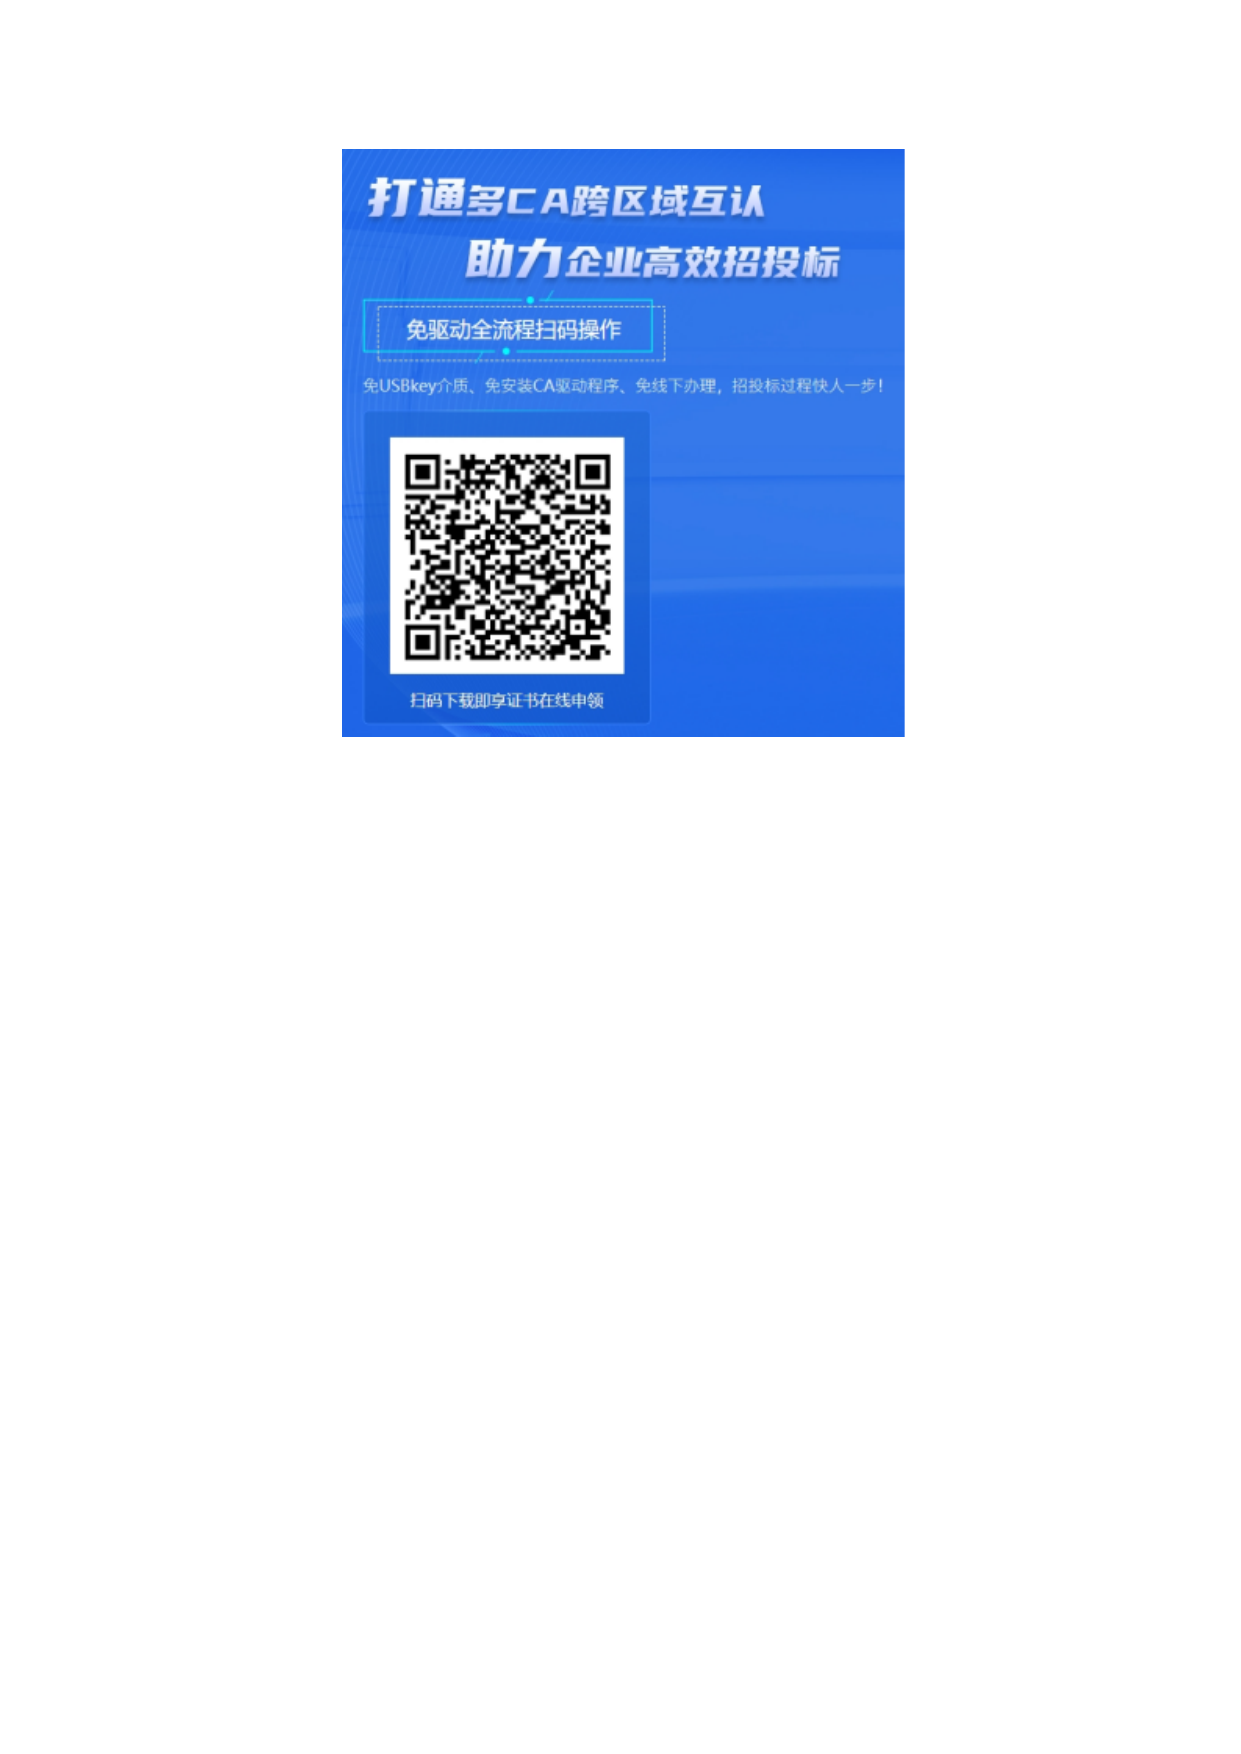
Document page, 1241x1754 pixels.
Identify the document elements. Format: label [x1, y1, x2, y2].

picture [342, 149, 905, 737]
